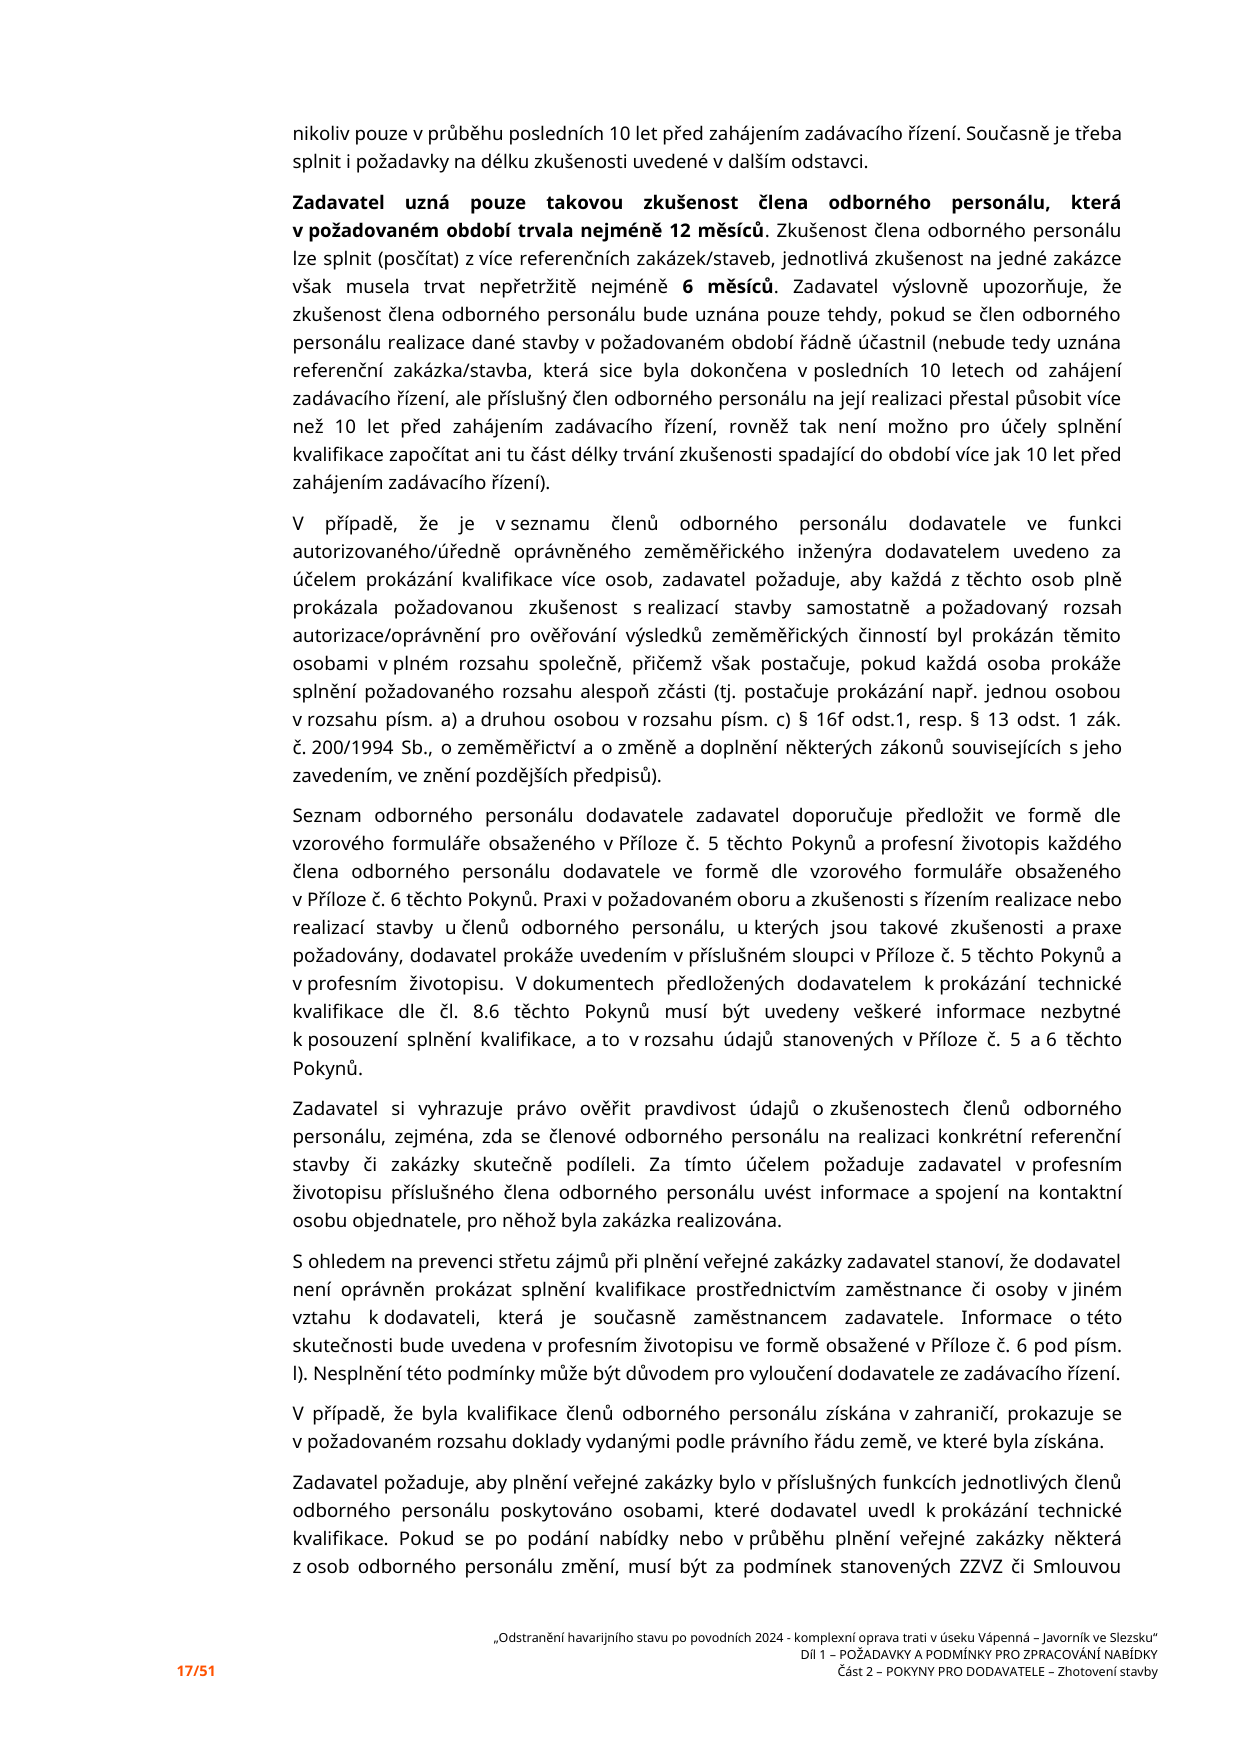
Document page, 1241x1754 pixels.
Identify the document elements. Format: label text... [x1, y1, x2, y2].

text Zadavatel si vyhrazuje právo ověřit pravdivost údajů o zkušenostech členů odborného personálu, zejména, zda se členové odborného personálu na realizaci konkrétní referenční stavby či zakázky skutečně podíleli. Za tímto účelem požaduje zadavatel v profesním životopisu příslušného člena odborného personálu uvést informace a spojení na kontaktní osobu objednatele, pro něhož byla zakázka realizována. [292, 1095, 1122, 1233]
text Seznam odborného personálu dodavatele zadavatel doporučuje předložit ve formě dle vzorového formuláře obsaženého v Příloze č. 5 těchto Pokynů a profesní životopis každého člena odborného personálu dodavatele ve formě dle vzorového formuláře obsaženého v Příloze č. 6 těchto Pokynů. Praxi v požadovaném oboru a zkušenosti s řízením realizace nebo realizací stavby u členů odborného personálu, u kterých jsou takové zkušenosti a praxe požadovány, dodavatel prokáže uvedením v příslušném sloupci v Příloze č. 5 těchto Pokynů a v profesním životopisu. V dokumentech předložených dodavatelem k prokázání technické kvalifikace dle čl. 8.6 těchto Pokynů musí být uvedeny veškeré informace nezbytné k posouzení splnění kvalifikace, a to v rozsahu údajů stanovených v Příloze č. 5 a 6 těchto Pokynů. [292, 803, 1122, 1080]
text V případě, že je v seznamu členů odborného personálu dodavatele ve funkci autorizovaného/úředně oprávněného zeměměřického inženýra dodavatelem uvedeno za účelem prokázání kvalifikace více osob, zadavatel požaduje, aby každá z těchto osob plně prokázala požadovanou zkušenost s realizací stavby samostatně a požadovaný rozsah autorizace/oprávnění pro ověřování výsledků zeměměřických činností byl prokázán těmito osobami v plném rozsahu společně, přičemž však postačuje, pokud každá osoba prokáže splnění požadovaného rozsahu alespoň zčásti (tj. postačuje prokázání např. jednou osobou v rozsahu písm. a) a druhou osobou v rozsahu písm. c) § 16f odst.1, resp. § 13 odst. 1 zák. č. 200/1994 Sb., o zeměměřictví a o změně a doplnění některých zákonů souvisejících s jeho zavedením, ve znění pozdějších předpisů). [292, 510, 1122, 788]
text V případě, že byla kvalifikace členů odborného personálu získána v zahraničí, prokazuje se v požadovaném rozsahu doklady vydanými podle právního řádu země, ve které byla získána. [292, 1401, 1122, 1454]
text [292, 121, 1122, 174]
text S ohledem na prevenci střetu zájmů při plnění veřejné zakázky zadavatel stanoví, že dodavatel není oprávněn prokázat splnění kvalifikace prostřednictvím zaměstnance či osoby v jiném vztahu k dodavateli, která je současně zaměstnancem zadavatele. Informace o této skutečnosti bude uvedena v profesním životopisu ve formě obsažené v Příloze č. 6 pod písm. l). Nesplnění této podmínky může být důvodem pro vyloučení dodavatele ze zadávacího řízení. [292, 1248, 1122, 1386]
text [292, 1469, 1122, 1579]
text Zadavatel uzná pouze takovou zkušenost člena odborného personálu, která v požadovaném období trvala nejméně 12 měsíců. Zkušenost člena odborného personálu lze splnit (posčítat) z více referenčních zakázek/staveb, jednotlivá zkušenost na jedné zakázce však musela trvat nepřetržitě nejméně 6 měsíců. Zadavatel výslovně upozorňuje, že zkušenost člena odborného personálu bude uznána pouze tehdy, pokud se člen odborného personálu realizace dané stavby v požadovaném období řádně účastnil (nebude tedy uznána referenční zakázka/stavba, která sice byla dokončena v posledních 10 letech od zahájení zadávacího řízení, ale příslušný člen odborného personálu na její realizaci přestal působit více než 10 let před zahájením zadávacího řízení, rovněž tak není možno pro účely splnění kvalifikace započítat ani tu část délky trvání zkušenosti spadající do období více jak 10 let před zahájením zadávacího řízení). [292, 189, 1122, 495]
